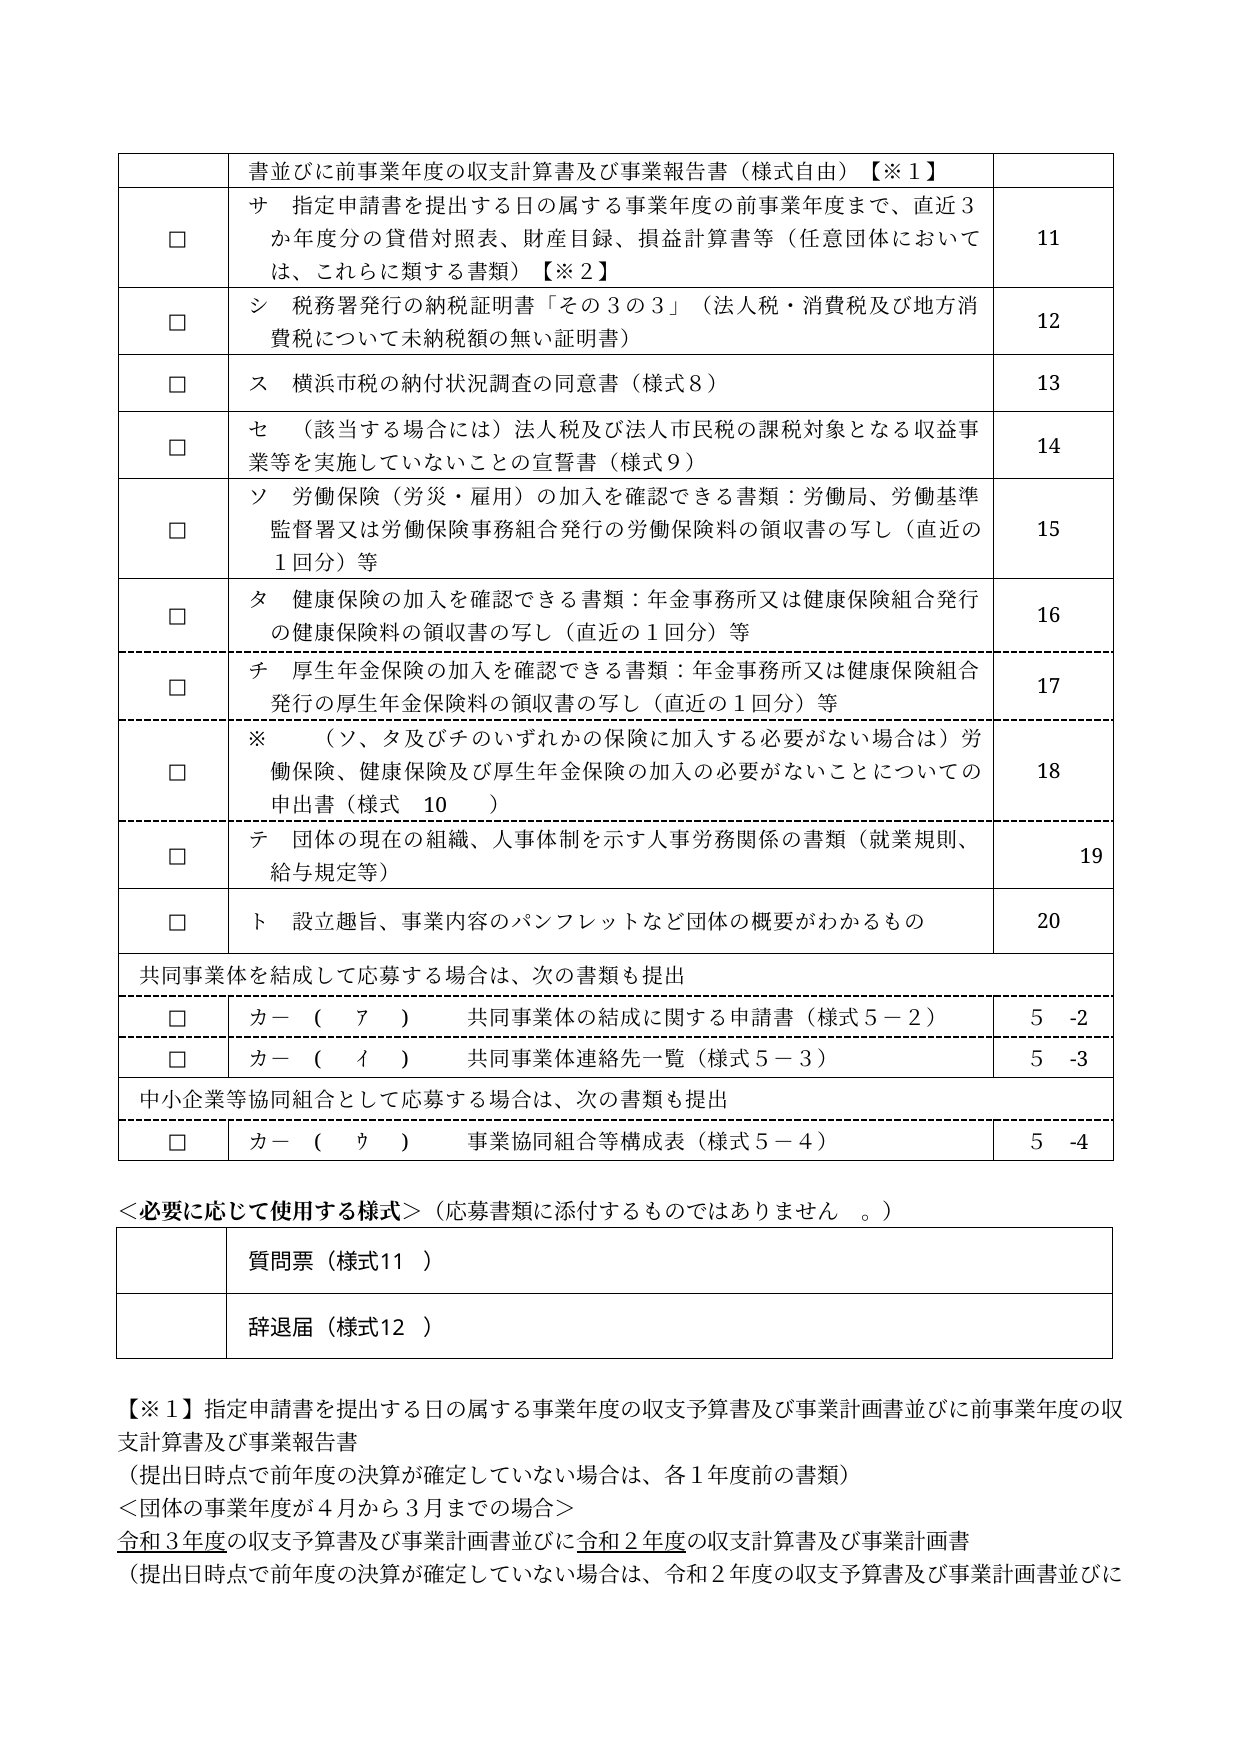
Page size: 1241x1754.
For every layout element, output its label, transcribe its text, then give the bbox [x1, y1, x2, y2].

text ＜必要に応じて使用する様式＞（応募書類に添付するものではありません。） [117, 1194, 1123, 1227]
table_cell □ [119, 651, 228, 719]
table_cell 17 [994, 651, 1113, 719]
table_cell カ－(ｱ) 共同事業体の結成に関する申請書（様式５－２） [229, 995, 993, 1036]
table_cell ト 設立趣旨、事業内容のパンフレットなど団体の概要がわかるもの [229, 889, 993, 953]
table_cell カ－(ｳ) 事業協同組合等構成表（様式５－４） [229, 1119, 993, 1160]
table_cell □ [119, 1119, 228, 1160]
table_cell シ 税務署発行の納税証明書「その３の３」（法人税・消費税及び地方消費税について未納税額の無い証明書） [229, 288, 993, 353]
table_cell テ 団体の現在の組織、人事体制を示す人事労務関係の書類（就業規則、給与規定等） [229, 820, 993, 887]
table_cell 20 [994, 889, 1113, 953]
table_cell □ [119, 1036, 228, 1077]
table_cell □ [119, 188, 228, 287]
table_cell 16 [994, 579, 1113, 651]
table_cell 14 [994, 412, 1113, 478]
table_cell タ 健康保険の加入を確認できる書類：年金事務所又は健康保険組合発行の健康保険料の領収書の写し（直近の１回分）等 [229, 579, 993, 651]
table_cell サ 指定申請書を提出する日の属する事業年度の前事業年度まで、直近３か年度分の貸借対照表、財産目録、損益計算書等（任意団体においては、これらに類する書類）【※２】 [229, 188, 993, 287]
table_cell □ [119, 355, 228, 411]
table_cell 19 [994, 820, 1113, 887]
table_header 質問票（様式11） [227, 1228, 1112, 1292]
table_cell 共同事業体を結成して応募する場合は、次の書類も提出 [119, 954, 1113, 994]
table_cell ５-3 [994, 1036, 1113, 1077]
table_cell 辞退届（様式12） [227, 1294, 1112, 1358]
table_cell 11 [994, 188, 1113, 287]
table_cell [117, 1294, 226, 1358]
table_cell 15 [994, 479, 1113, 578]
table_cell ５-4 [994, 1119, 1113, 1160]
text （提出日時点で前年度の決算が確定していない場合は、各１年度前の書類） [117, 1458, 1123, 1491]
table_cell 12 [994, 288, 1113, 353]
table_cell □ [119, 288, 228, 353]
table_cell □ [119, 889, 228, 953]
table_cell ５-2 [994, 995, 1113, 1036]
table_cell ス 横浜市税の納付状況調査の同意書（様式８） [229, 355, 993, 411]
table_cell ※ （ソ、タ及びチのいずれかの保険に加入する必要がない場合は）労働保険、健康保険及び厚生年金保険の加入の必要がないことについての申出書（様式10） [229, 719, 993, 819]
table_cell セ （該当する場合には）法人税及び法人市民税の課税対象となる収益事業等を実施していないことの宣誓書（様式９） [229, 412, 993, 478]
table_cell 中小企業等協同組合として応募する場合は、次の書類も提出 [119, 1078, 1113, 1118]
table_cell カ－(ｲ) 共同事業体連絡先一覧（様式５－３） [229, 1036, 993, 1077]
table_cell 10 [994, 154, 1113, 187]
table_cell □ [119, 479, 228, 578]
table_cell チ 厚生年金保険の加入を確認できる書類：年金事務所又は健康保険組合発行の厚生年金保険料の領収書の写し（直近の１回分）等 [229, 651, 993, 719]
table_cell ソ 労働保険（労災・雇用）の加入を確認できる書類：労働局、労働基準監督署又は労働保険事務組合発行の労働保険料の領収書の写し（直近の１回分）等 [229, 479, 993, 578]
table_cell □ [119, 412, 228, 478]
table_cell 18 [994, 719, 1113, 819]
text 令和３年度の収支予算書及び事業計画書並びに令和２年度の収支計算書及び事業計画書 [117, 1524, 1123, 1557]
table_cell 13 [994, 355, 1113, 411]
table_cell □ [119, 579, 228, 651]
text 【※１】指定申請書を提出する日の属する事業年度の収支予算書及び事業計画書並びに前事業年度の収支計算書及び事業報告書 [117, 1392, 1123, 1458]
table_header [117, 1228, 226, 1292]
text （提出日時点で前年度の決算が確定していない場合は、令和２年度の収支予算書及び事業計画書並びに [117, 1557, 1123, 1589]
table_cell □ [119, 154, 228, 187]
table_cell □ [119, 719, 228, 819]
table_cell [229, 154, 993, 187]
text ＜団体の事業年度が４月から３月までの場合＞ [117, 1491, 1123, 1524]
table_cell □ [119, 995, 228, 1036]
table_cell □ [119, 820, 228, 887]
